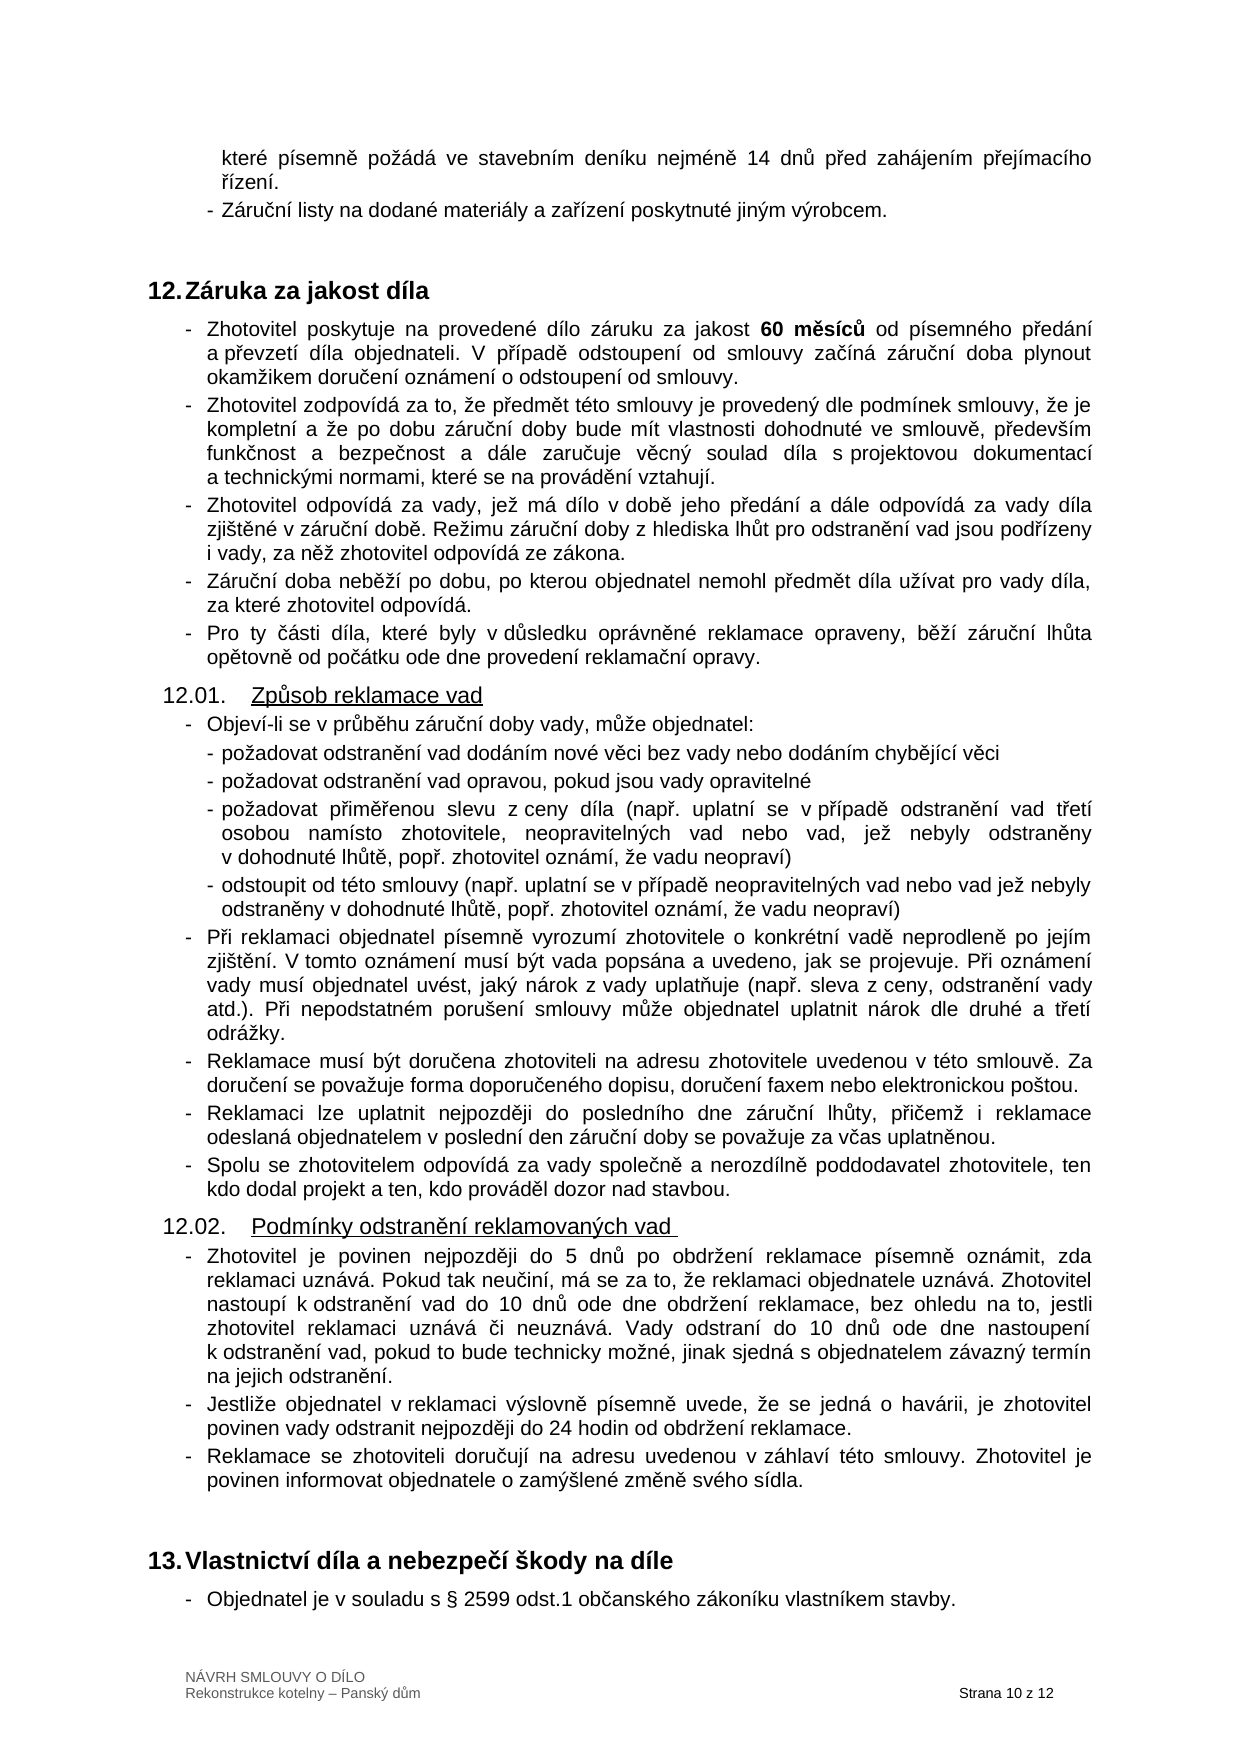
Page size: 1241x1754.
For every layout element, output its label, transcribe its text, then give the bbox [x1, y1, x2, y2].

text - Záruční listy na dodané materiály a zařízení poskytnuté jiným výrobcem. [207, 198, 1093, 222]
text Jestliže objednatel v reklamaci výslovně písemně uvede, že se jedná o havárii, je zhotovitel povinen vady odstranit nejpozději do 24 hodin od obdržení reklamace. [185, 1392, 1093, 1439]
text Pro ty části díla, které byly v důsledku oprávněné reklamace opraveny, běží záruční lhůta opětovně od počátku ode dne provedení reklamační opravy. [185, 621, 1093, 669]
subtitle Záruka za jakost díla [148, 276, 1093, 304]
text Zhotovitel odpovídá za vady, jež má dílo v době jeho předání a dále odpovídá za vady díla zjištěné v záruční době. Režimu záruční doby z hlediska lhůt pro odstranění vad jsou podřízeny i vady, za něž zhotovitel odpovídá ze zákona. [185, 493, 1093, 565]
text Objednatel je v souladu s § 2599 odst.1 občanského zákoníku vlastníkem stavby. [185, 1587, 1093, 1611]
text Reklamaci lze uplatnit nejpozději do posledního dne záruční lhůty, přičemž i reklamace odeslaná objednatelem v poslední den záruční doby se považuje za včas uplatněnou. [185, 1101, 1093, 1149]
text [207, 146, 1093, 193]
text - požadovat přiměřenou slevu z ceny díla (např. uplatní se v případě odstranění vad třetí osobou namísto zhotovitele, neopravitelných vad nebo vad, jež nebyly odstraněny v dohodnuté lhůtě, popř. zhotovitel oznámí, že vadu neopraví) [207, 797, 1093, 868]
text Zhotovitel je povinen nejpozději do 5 dnů po obdržení reklamace písemně oznámit, zda reklamaci uznává. Pokud tak neučiní, má se za to, že reklamaci objednatele uznává. Zhotovitel nastoupí k odstranění vad do 10 dnů ode dne obdržení reklamace, bez ohledu na to, jestli zhotovitel reklamaci uznává či neuznává. Vady odstraní do 10 dnů ode dne nastoupení k odstranění vad, pokud to bude technicky možné, jinak sjedná s objednatelem závazný termín na jejich odstranění. [185, 1244, 1093, 1387]
text Reklamace musí být doručena zhotoviteli na adresu zhotovitele uvedenou v této smlouvě. Za doručení se považuje forma doporučeného dopisu, doručení faxem nebo elektronickou poštou. [185, 1049, 1093, 1097]
text Objeví-li se v průběhu záruční doby vady, může objednatel: [185, 712, 1093, 736]
subtitle Způsob reklamace vad [162, 682, 1093, 708]
text Záruční doba neběží po dobu, po kterou objednatel nemohl předmět díla užívat pro vady díla, za které zhotovitel odpovídá. [185, 569, 1093, 617]
subtitle Podmínky odstranění reklamovaných vad [162, 1213, 1093, 1239]
text - požadovat odstranění vad dodáním nové věci bez vady nebo dodáním chybějící věci [207, 740, 1093, 764]
text Zhotovitel zodpovídá za to, že předmět této smlouvy je provedený dle podmínek smlouvy, že je kompletní a že po dobu záruční doby bude mít vlastnosti dohodnuté ve smlouvě, především funkčnost a bezpečnost a dále zaručuje věcný soulad díla s projektovou dokumentací a technickými normami, které se na provádění vztahují. [185, 393, 1093, 489]
text Při reklamaci objednatel písemně vyrozumí zhotovitele o konkrétní vadě neprodleně po jejím zjištění. V tomto oznámení musí být vada popsána a uvedeno, jak se projevuje. Při oznámení vady musí objednatel uvést, jaký nárok z vady uplatňuje (např. sleva z ceny, odstranění vady atd.). Při nepodstatném porušení smlouvy může objednatel uplatnit nárok dle druhé a třetí odrážky. [185, 925, 1093, 1044]
text Zhotovitel poskytuje na provedené dílo záruku za jakost 60 měsíců od písemného předání a převzetí díla objednateli. V případě odstoupení od smlouvy začíná záruční doba plynout okamžikem doručení oznámení o odstoupení od smlouvy. [185, 317, 1093, 389]
text Reklamace se zhotoviteli doručují na adresu uvedenou v záhlaví této smlouvy. Zhotovitel je povinen informovat objednatele o zamýšlené změně svého sídla. [185, 1444, 1093, 1492]
subtitle Vlastnictví díla a nebezpečí škody na díle [148, 1546, 1093, 1574]
text - odstoupit od této smlouvy (např. uplatní se v případě neopravitelných vad nebo vad jež nebyly odstraněny v dohodnuté lhůtě, popř. zhotovitel oznámí, že vadu neopraví) [207, 873, 1093, 921]
text - požadovat odstranění vad opravou, pokud jsou vady opravitelné [207, 768, 1093, 792]
text Spolu se zhotovitelem odpovídá za vady společně a nerozdílně poddodavatel zhotovitele, ten kdo dodal projekt a ten, kdo prováděl dozor nad stavbou. [185, 1153, 1093, 1201]
